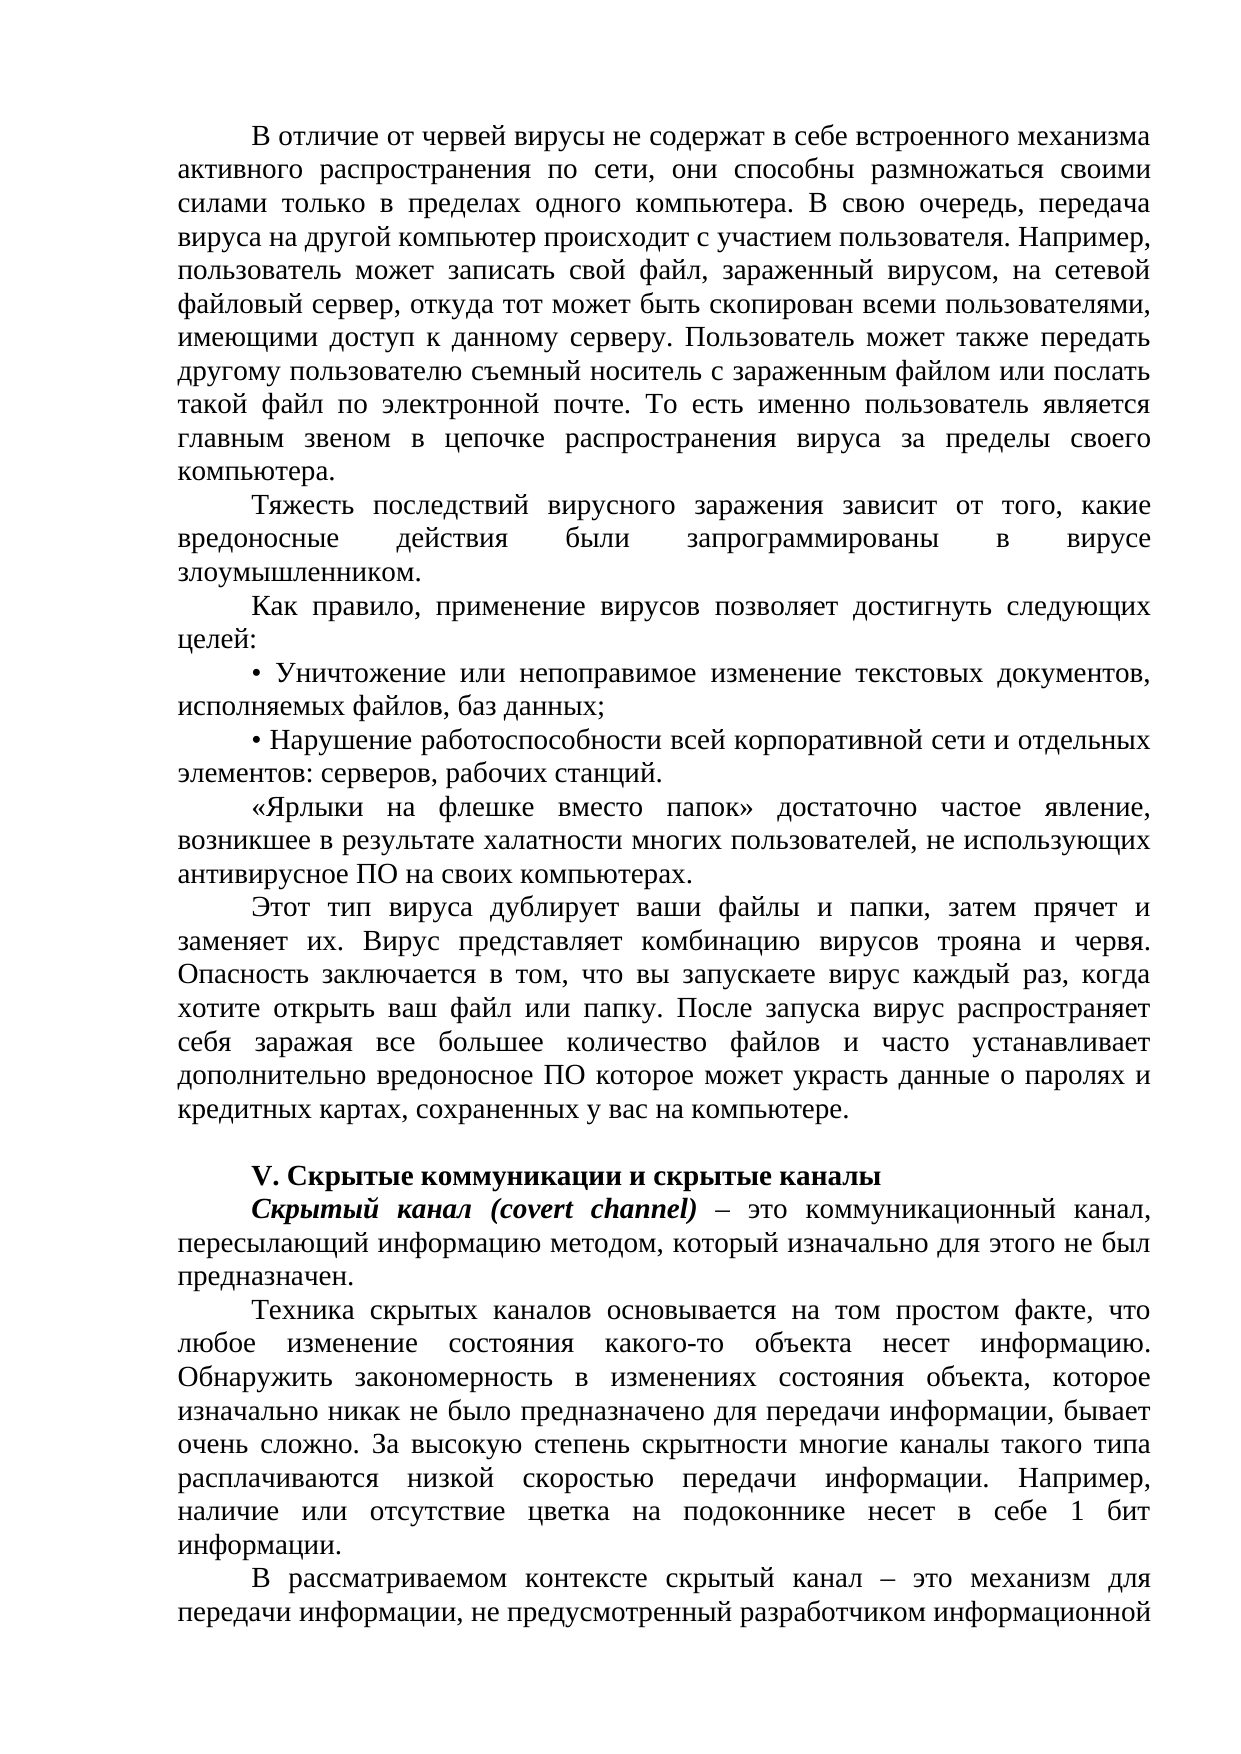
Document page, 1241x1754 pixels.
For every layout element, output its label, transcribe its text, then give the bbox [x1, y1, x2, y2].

text Этот тип вируса дублирует ваши файлы и папки, затем прячет и заменяет их. Вирус представляет комбинацию вирусов трояна и червя. Опасность заключается в том, что вы запускаете вирус каждый раз, когда хотите открыть ваш файл или папку. После запуска вирус распространяет себя заражая все большее количество файлов и часто устанавливает дополнительно вредоносное ПО которое может украсть данные о паролях и кредитных картах, сохраненных у вас на компьютере. [177, 889, 1152, 1124]
text V. Скрытые коммуникации и скрытые каналы [177, 1158, 1152, 1191]
text Техника скрытых каналов основывается на том простом факте, что любое изменение состояния какого-то объекта несет информацию. Обнаружить закономерность в изменениях состояния объекта, которое изначально никак не было предназначено для передачи информации, бывает очень сложно. За высокую степень скрытности многие каналы такого типа расплачиваются низкой скоростью передачи информации. Например, наличие или отсутствие цветка на подоконнике несет в себе 1 бит информации. [177, 1292, 1152, 1560]
text Скрытый канал (covert channel) – это коммуникационный канал, пересылающий информацию методом, который изначально для этого не был предназначен. [177, 1191, 1152, 1292]
text В отличие от червей вирусы не содержат в себе встроенного механизма активного распространения по сети, они способны размножаться своими силами только в пределах одного компьютера. В свою очередь, передача вируса на другой компьютер происходит с участием пользователя. Например, пользователь может записать свой файл, зараженный вирусом, на сетевой файловый сервер, откуда тот может быть скопирован всеми пользователями, имеющими доступ к данному серверу. Пользователь может также передать другому пользователю съемный носитель с зараженным файлом или послать такой файл по электронной почте. То есть именно пользователь является главным звеном в цепочке распространения вируса за пределы своего компьютера. [177, 118, 1152, 487]
text Тяжесть последствий вирусного заражения зависит от того, какие вредоносные действия были запрограммированы в вирусе злоумышленником. [177, 487, 1152, 588]
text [177, 1560, 1152, 1627]
text Как правило, применение вирусов позволяет достигнуть следующих целей: [177, 588, 1152, 655]
text «Ярлыки на флешке вместо папок» достаточно частое явление, возникшее в результате халатности многих пользователей, не использующих антивирусное ПО на своих компьютерах. [177, 789, 1152, 889]
text • Уничтожение или непоправимое изменение текстовых документов, исполняемых файлов, баз данных; [177, 655, 1152, 722]
text • Нарушение работоспособности всей корпоративной сети и отдельных элементов: серверов, рабочих станций. [177, 722, 1152, 789]
